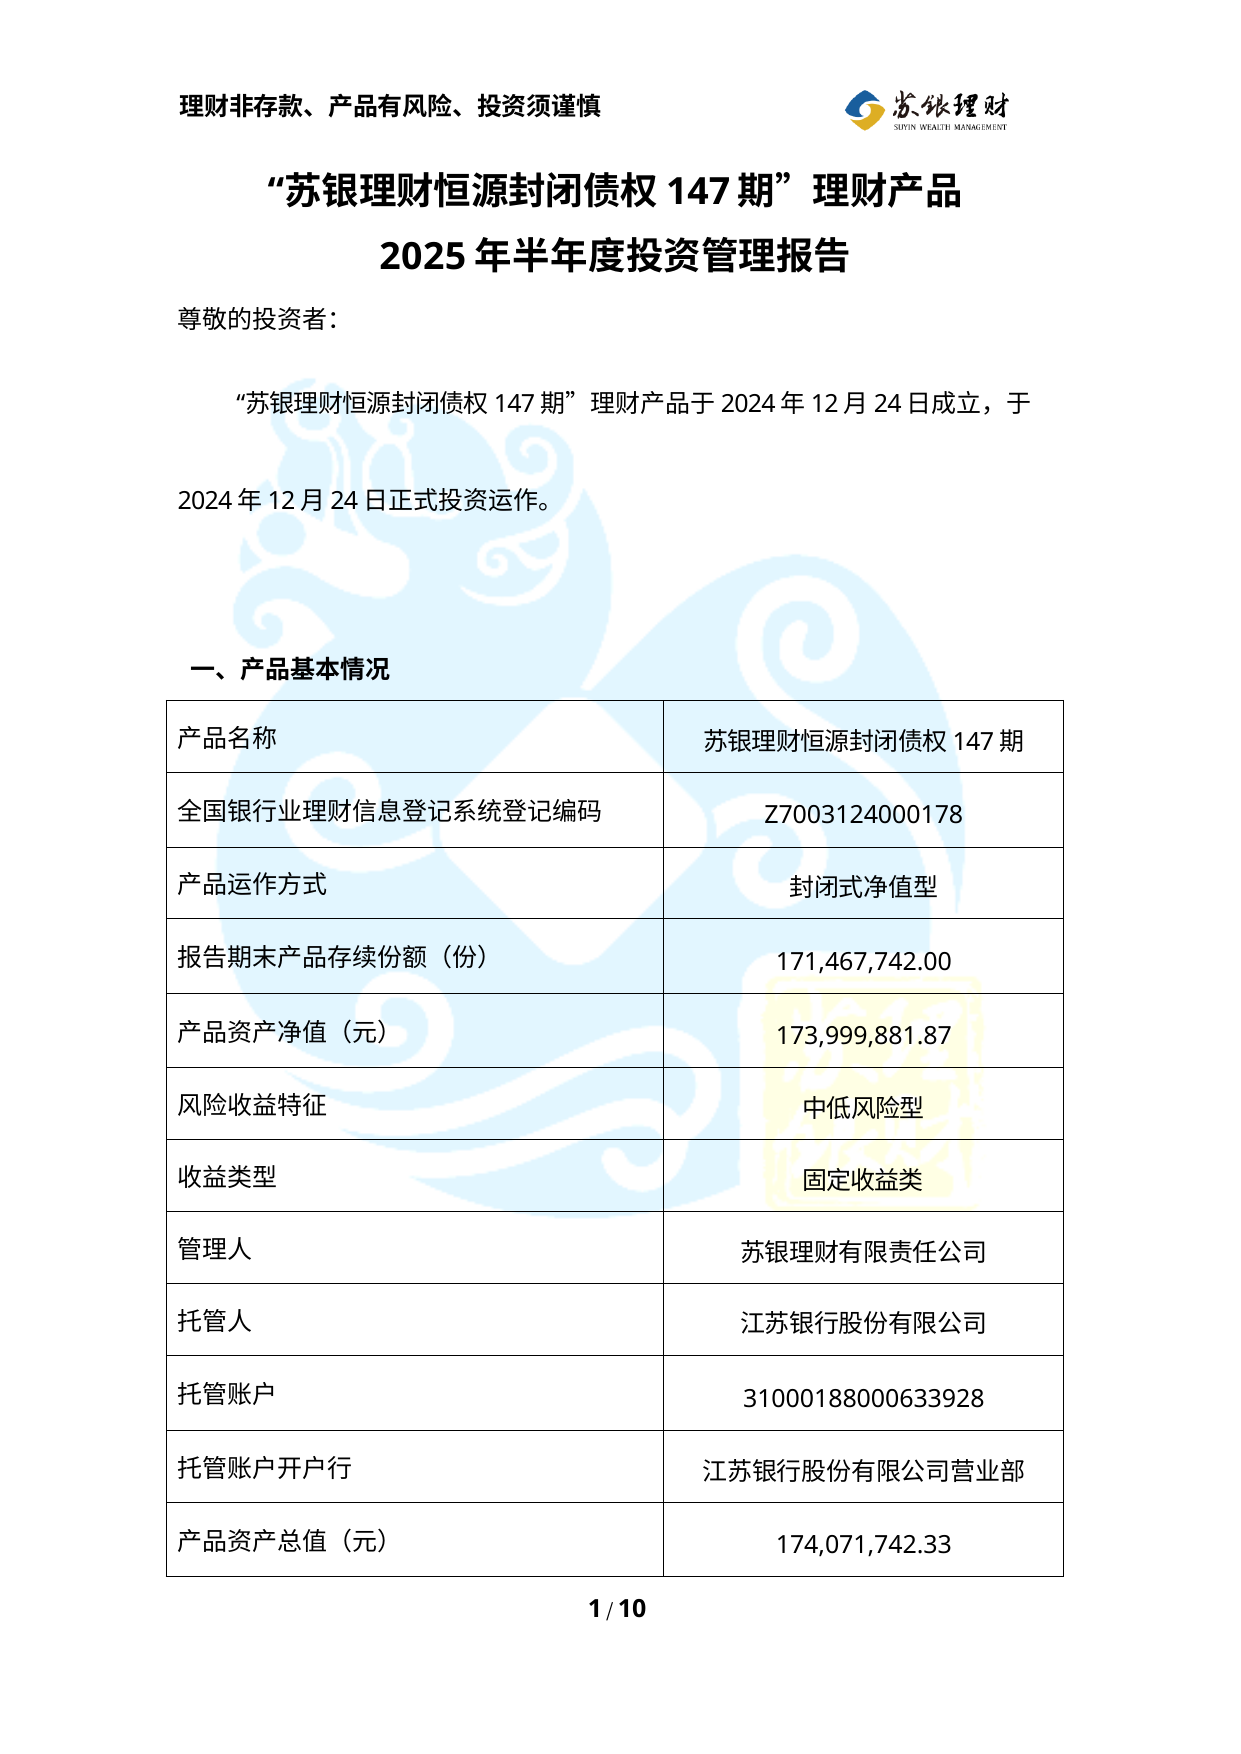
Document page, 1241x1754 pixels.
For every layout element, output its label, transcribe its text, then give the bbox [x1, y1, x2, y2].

table_cell 产品资产总值（元） [167, 1503, 663, 1576]
table_header 产品名称 [167, 701, 663, 772]
table_cell 江苏银行股份有限公司营业部 [664, 1431, 1063, 1502]
table_cell 托管人 [167, 1284, 663, 1354]
table_cell 风险收益特征 [167, 1068, 663, 1139]
table_cell 封闭式净值型 [664, 848, 1063, 918]
table_header 苏银理财恒源封闭债权147期 [664, 701, 1063, 772]
table_cell 苏银理财有限责任公司 [664, 1212, 1063, 1283]
table_cell Z7003124000178 [664, 773, 1063, 847]
table_cell 托管账户 [167, 1356, 663, 1430]
table_cell 管理人 [167, 1212, 663, 1283]
table_cell 报告期末产品存续份额（份） [167, 919, 663, 993]
text “苏银理财恒源封闭债权147期”理财产品于 2024年12月24日成立，于2024年12月24日正式投资运作。 [177, 369, 1053, 531]
table_cell 收益类型 [167, 1140, 663, 1211]
table_cell 产品运作方式 [167, 848, 663, 918]
text 尊敬的投资者： [177, 286, 1053, 351]
table_cell 171,467,742.00 [664, 919, 1063, 993]
text “苏银理财恒源封闭债权147期”理财产品 [177, 156, 1053, 221]
subtitle 一、产品基本情况 [190, 635, 1053, 700]
table_cell 固定收益类 [664, 1140, 1063, 1211]
table_cell 173,999,881.87 [664, 994, 1063, 1067]
picture [820, 72, 1039, 143]
table_cell 全国银行业理财信息登记系统登记编码 [167, 773, 663, 847]
table_cell 中低风险型 [664, 1068, 1063, 1139]
table_cell 174,071,742.33 [664, 1503, 1063, 1576]
table_cell 产品资产净值（元） [167, 994, 663, 1067]
table_cell 31000188000633928 [664, 1356, 1063, 1430]
table_cell 托管账户开户行 [167, 1431, 663, 1502]
text 2025年半年度投资管理报告 [177, 221, 1053, 286]
table_cell 江苏银行股份有限公司 [664, 1284, 1063, 1354]
